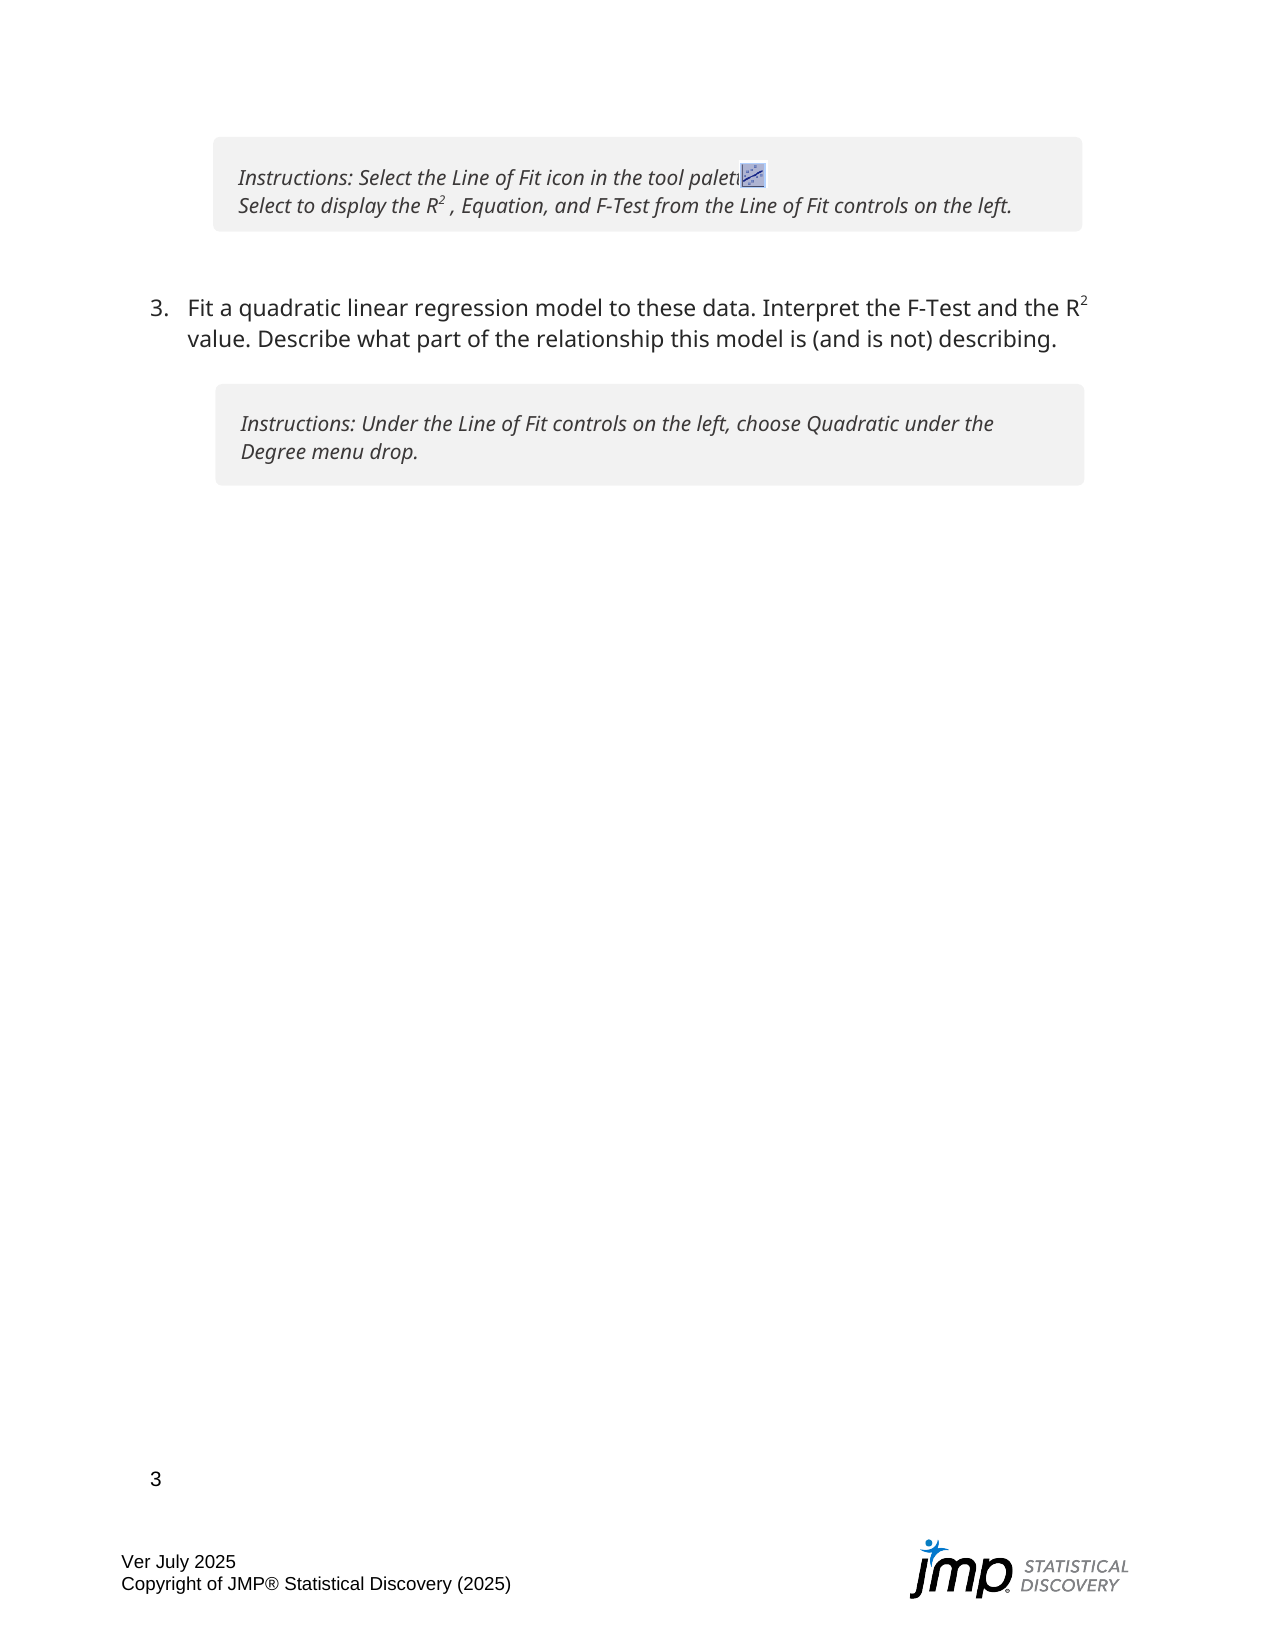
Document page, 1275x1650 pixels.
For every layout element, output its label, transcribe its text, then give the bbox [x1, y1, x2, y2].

picture [909, 1539, 1129, 1599]
picture [738, 160, 768, 188]
list Fit a quadratic linear regression model to these data. Interpret the F-Test and the R2 value. Describe what part of the relationship this model is (and is not) describing. [150, 292, 1125, 354]
